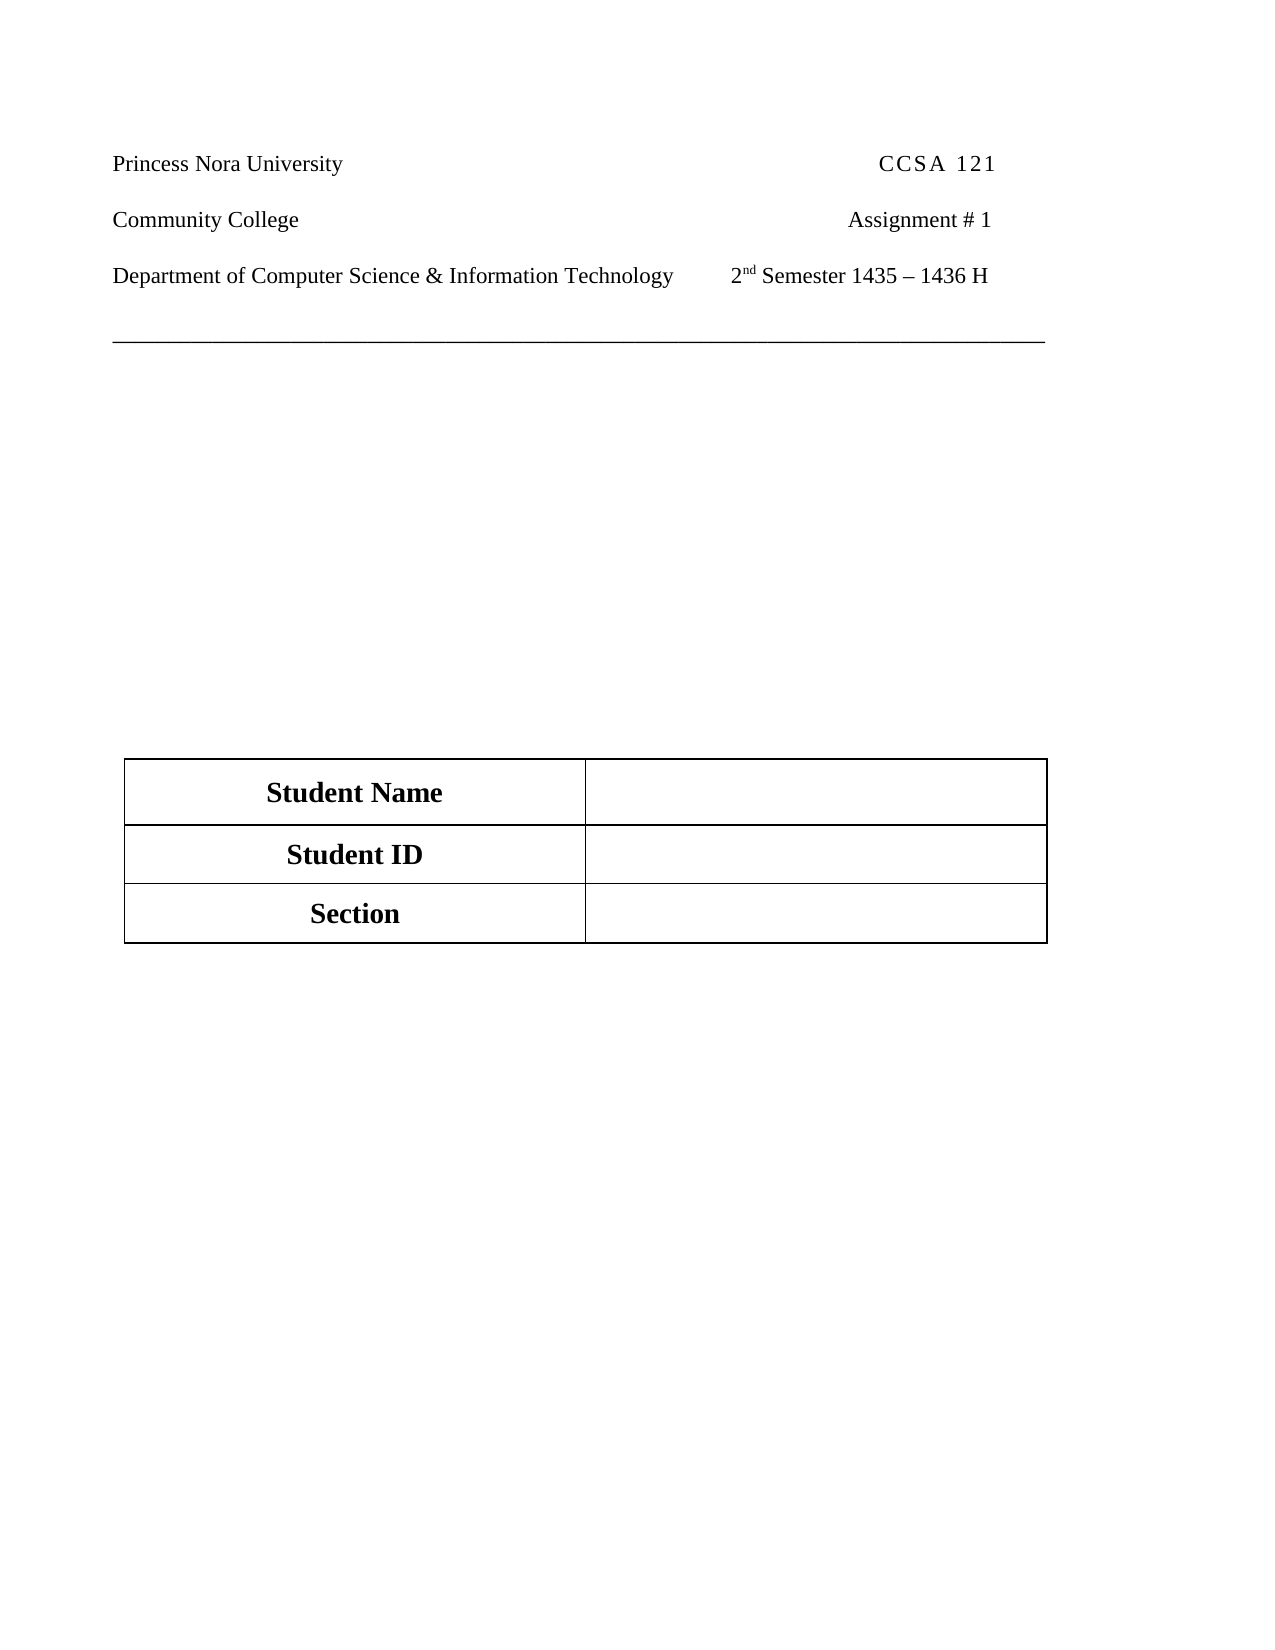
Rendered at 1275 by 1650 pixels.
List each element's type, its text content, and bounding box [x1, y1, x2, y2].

table_header [586, 760, 1046, 824]
text Community College Assignment # 1 [112, 206, 1162, 232]
table_cell Student ID [125, 826, 585, 883]
table_cell [586, 884, 1046, 942]
text Princess Nora University CCSA 121 [112, 150, 1147, 176]
table_header Student Name [125, 760, 585, 824]
table_cell Section [125, 884, 585, 942]
table_cell [586, 826, 1046, 883]
text ____________________________________________________________________________________ [112, 318, 1162, 346]
text Department of Computer Science & Information Technology 2nd Semester 1435 – 1436 H [112, 262, 1162, 289]
